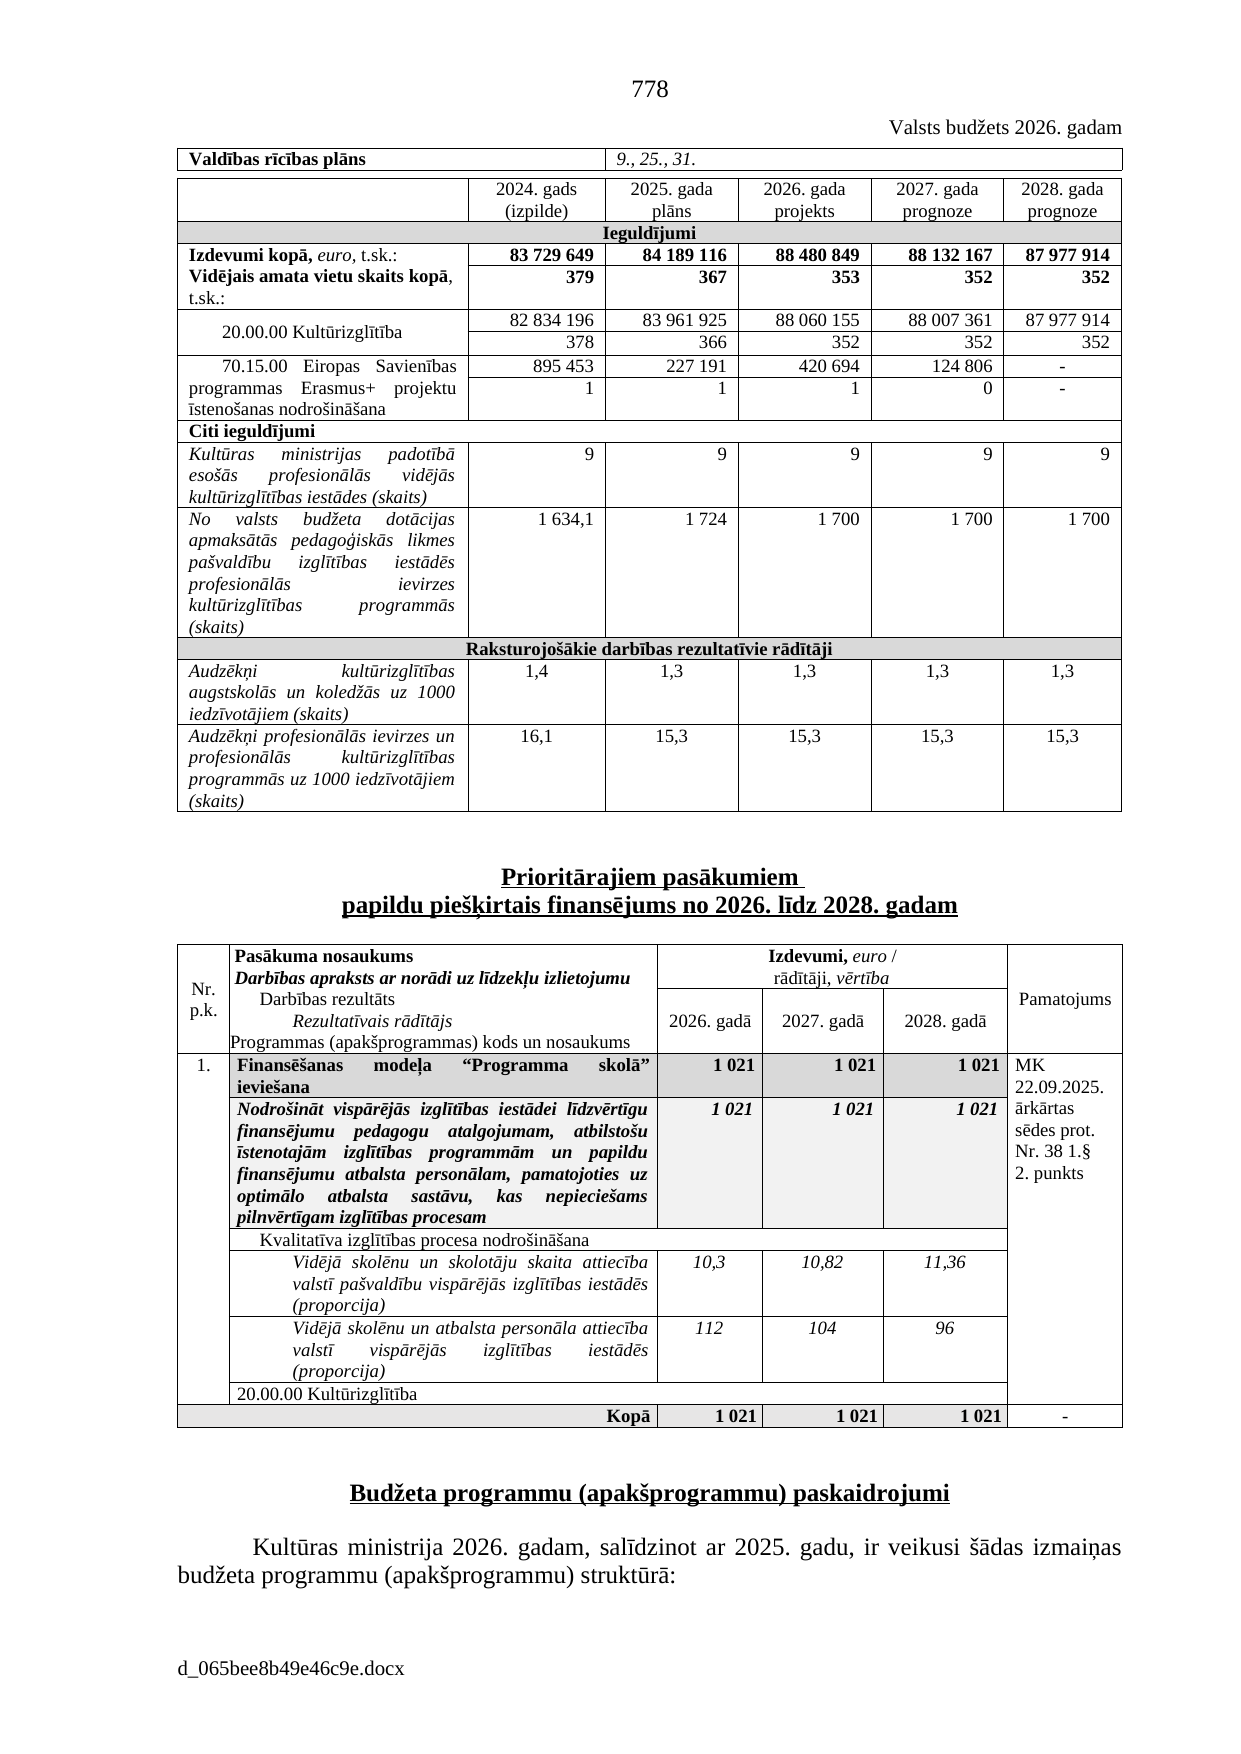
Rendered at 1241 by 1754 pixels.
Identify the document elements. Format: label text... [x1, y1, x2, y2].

table_cell 1 700 [739, 508, 871, 637]
table_cell 82 834 196 [469, 310, 605, 331]
table_cell 352 [739, 332, 871, 355]
table_cell 1 021 [763, 1405, 883, 1427]
table_cell 9 [1004, 443, 1121, 507]
table_cell 9 [739, 443, 871, 507]
table_cell 1,3 [1004, 660, 1121, 724]
table_cell 70.15.00 Eiropas Savienības programmas Erasmus+ projektu īstenošanas nodrošināšana [178, 356, 468, 420]
table_cell 10,3 [658, 1251, 762, 1316]
table_cell 15,3 [872, 725, 1003, 811]
table_cell 1. [178, 1054, 229, 1404]
table_cell Vidējā skolēnu un skolotāju skaita attiecība valstī pašvaldību vispārējās izglītības iestādēs (proporcija) [230, 1251, 657, 1316]
table_cell 352 [872, 266, 1003, 308]
table_cell 96 [884, 1317, 1007, 1382]
table_cell 88 132 167 [872, 244, 1003, 265]
table_cell - [1004, 378, 1121, 420]
table_cell 1 021 [884, 1054, 1007, 1097]
table_cell Finansēšanas modeļa “Programma skolā” ieviešana [230, 1054, 657, 1097]
table_cell 1 [606, 378, 738, 420]
table_cell Raksturojošākie darbības rezultatīvie rādītāji [178, 638, 1121, 659]
table_cell Citi ieguldījumi [178, 421, 1121, 442]
table_header 2026. gada projekts [739, 179, 871, 221]
table_header 2024. gads (izpilde) [469, 179, 605, 221]
table_cell 83 729 649 [469, 244, 605, 265]
table_cell - [1004, 356, 1121, 377]
table_cell Audzēkņi kultūrizglītības augstskolās un koledžās uz 1000 iedzīvotājiem (skaits) [178, 660, 468, 724]
table_cell 1 021 [763, 1098, 883, 1228]
table_cell 1 021 [763, 1054, 883, 1097]
table_cell 895 453 [469, 356, 605, 377]
text Kultūras ministrija 2026. gadam, salīdzinot ar 2025. gadu, ir veikusi šādas izmaiņas budžeta programmu (apakšprogrammu) struktūrā: [177, 1532, 1122, 1589]
table_cell 1,3 [606, 660, 738, 724]
table_cell - [1008, 1405, 1122, 1427]
table_cell 15,3 [1004, 725, 1121, 811]
table_cell 11,36 [884, 1251, 1007, 1316]
table_cell Audzēkņi profesionālās ievirzes un profesionālās kultūrizglītības programmās uz 1000 iedzīvotājiem (skaits) [178, 725, 468, 811]
table_cell 1,3 [872, 660, 1003, 724]
table_cell 1 724 [606, 508, 738, 637]
table_cell 15,3 [606, 725, 738, 811]
table_cell Ieguldījumi [178, 222, 1121, 243]
table_cell 379 [469, 266, 605, 308]
table_cell 1 021 [658, 1054, 762, 1097]
table_header Pasākuma nosaukums Darbības apraksts ar norādi uz līdzekļu izlietojumu Darbības rezultāts Rezultatīvais rādītājs Programmas (apakšprogrammas) kods un nosaukums [230, 945, 657, 1053]
table_cell 352 [1004, 332, 1121, 355]
table_cell 10,82 [763, 1251, 883, 1316]
table_cell 1,3 [739, 660, 871, 724]
table_header Pamatojums [1008, 945, 1122, 1053]
table_cell 88 480 849 [739, 244, 871, 265]
table_cell 16,1 [469, 725, 605, 811]
text Prioritārajiem pasākumiem [177, 862, 1122, 890]
table_cell 367 [606, 266, 738, 308]
table_header 2027. gada prognoze [872, 179, 1003, 221]
table_cell 1 700 [1004, 508, 1121, 637]
table_cell 1 [469, 378, 605, 420]
table_cell 1 [739, 378, 871, 420]
table_cell Vidējā skolēnu un atbalsta personāla attiecība valstī vispārējās izglītības iestādēs (proporcija) [230, 1317, 657, 1382]
table_cell 104 [763, 1317, 883, 1382]
table_cell Kopā [178, 1405, 657, 1427]
table_cell 378 [469, 332, 605, 355]
table_cell Kultūras ministrijas padotībā esošās profesionālās vidējās kultūrizglītības iestādes (skaits) [178, 443, 468, 507]
text Budžeta programmu (apakšprogrammu) paskaidrojumi [177, 1478, 1122, 1507]
table_cell Kvalitatīva izglītības procesa nodrošināšana [230, 1229, 1007, 1250]
table_cell 20.00.00 Kultūrizglītība [178, 310, 468, 355]
table_cell Valdības rīcības plāns [178, 149, 605, 170]
table_header [178, 179, 468, 221]
table_cell 9 [469, 443, 605, 507]
table_cell 87 977 914 [1004, 310, 1121, 331]
table_cell 87 977 914 [1004, 244, 1121, 265]
table_cell 1,4 [469, 660, 605, 724]
table_cell No valsts budžeta dotācijas apmaksātās pedagoģiskās likmes pašvaldību izglītības iestādēs profesionālās ievirzes kultūrizglītības programmās (skaits) [178, 508, 468, 637]
table_cell 0 [872, 378, 1003, 420]
text papildu piešķirtais finansējums no 2026. līdz 2028. gadam [177, 890, 1122, 919]
table_cell MK 22.09.2025. ārkārtas sēdes prot. Nr. 38 1.§ 2. punkts [1008, 1054, 1122, 1404]
table_cell 352 [872, 332, 1003, 355]
table_cell 9 [606, 443, 738, 507]
table_cell 366 [606, 332, 738, 355]
table_cell 20.00.00 Kultūrizglītība [230, 1383, 1007, 1404]
table_cell 1 634,1 [469, 508, 605, 637]
table_cell 227 191 [606, 356, 738, 377]
table_cell Izdevumi kopā, euro, t.sk.: Vidējais amata vietu skaits kopā, t.sk.: [178, 244, 468, 308]
table_cell 15,3 [739, 725, 871, 811]
table_cell 1 700 [872, 508, 1003, 637]
table_cell Nodrošināt vispārējās izglītības iestādei līdzvērtīgu finansējumu pedagogu atalgojumam, atbilstošu īstenotajām izglītības programmām un papildu finansējumu atbalsta personālam, pamatojoties uz optimālo atbalsta sastāvu, kas nepieciešams pilnvērtīgam izglītības procesam [230, 1098, 657, 1228]
table_cell 9., 25., 31. [606, 149, 1122, 170]
table_cell 83 961 925 [606, 310, 738, 331]
table_cell 353 [739, 266, 871, 308]
table_cell 9 [872, 443, 1003, 507]
table_cell 1 021 [658, 1405, 762, 1427]
table_cell 420 694 [739, 356, 871, 377]
table_cell 352 [1004, 266, 1121, 308]
table_cell 1 021 [658, 1098, 762, 1228]
table_header Izdevumi, euro / rādītāji, vērtība [658, 945, 1007, 988]
table_cell 1 021 [884, 1405, 1007, 1427]
table_cell 2027. gadā [763, 989, 883, 1053]
table_cell 84 189 116 [606, 244, 738, 265]
table_header 2025. gada plāns [606, 179, 738, 221]
table_header Nr. p.k. [178, 945, 229, 1053]
table_header 2028. gada prognoze [1004, 179, 1121, 221]
table_cell 2026. gadā [658, 989, 762, 1053]
table_cell 88 007 361 [872, 310, 1003, 331]
table_cell 2028. gadā [884, 989, 1007, 1053]
table_cell 112 [658, 1317, 762, 1382]
table_cell 88 060 155 [739, 310, 871, 331]
table_cell 124 806 [872, 356, 1003, 377]
table_cell 1 021 [884, 1098, 1007, 1228]
